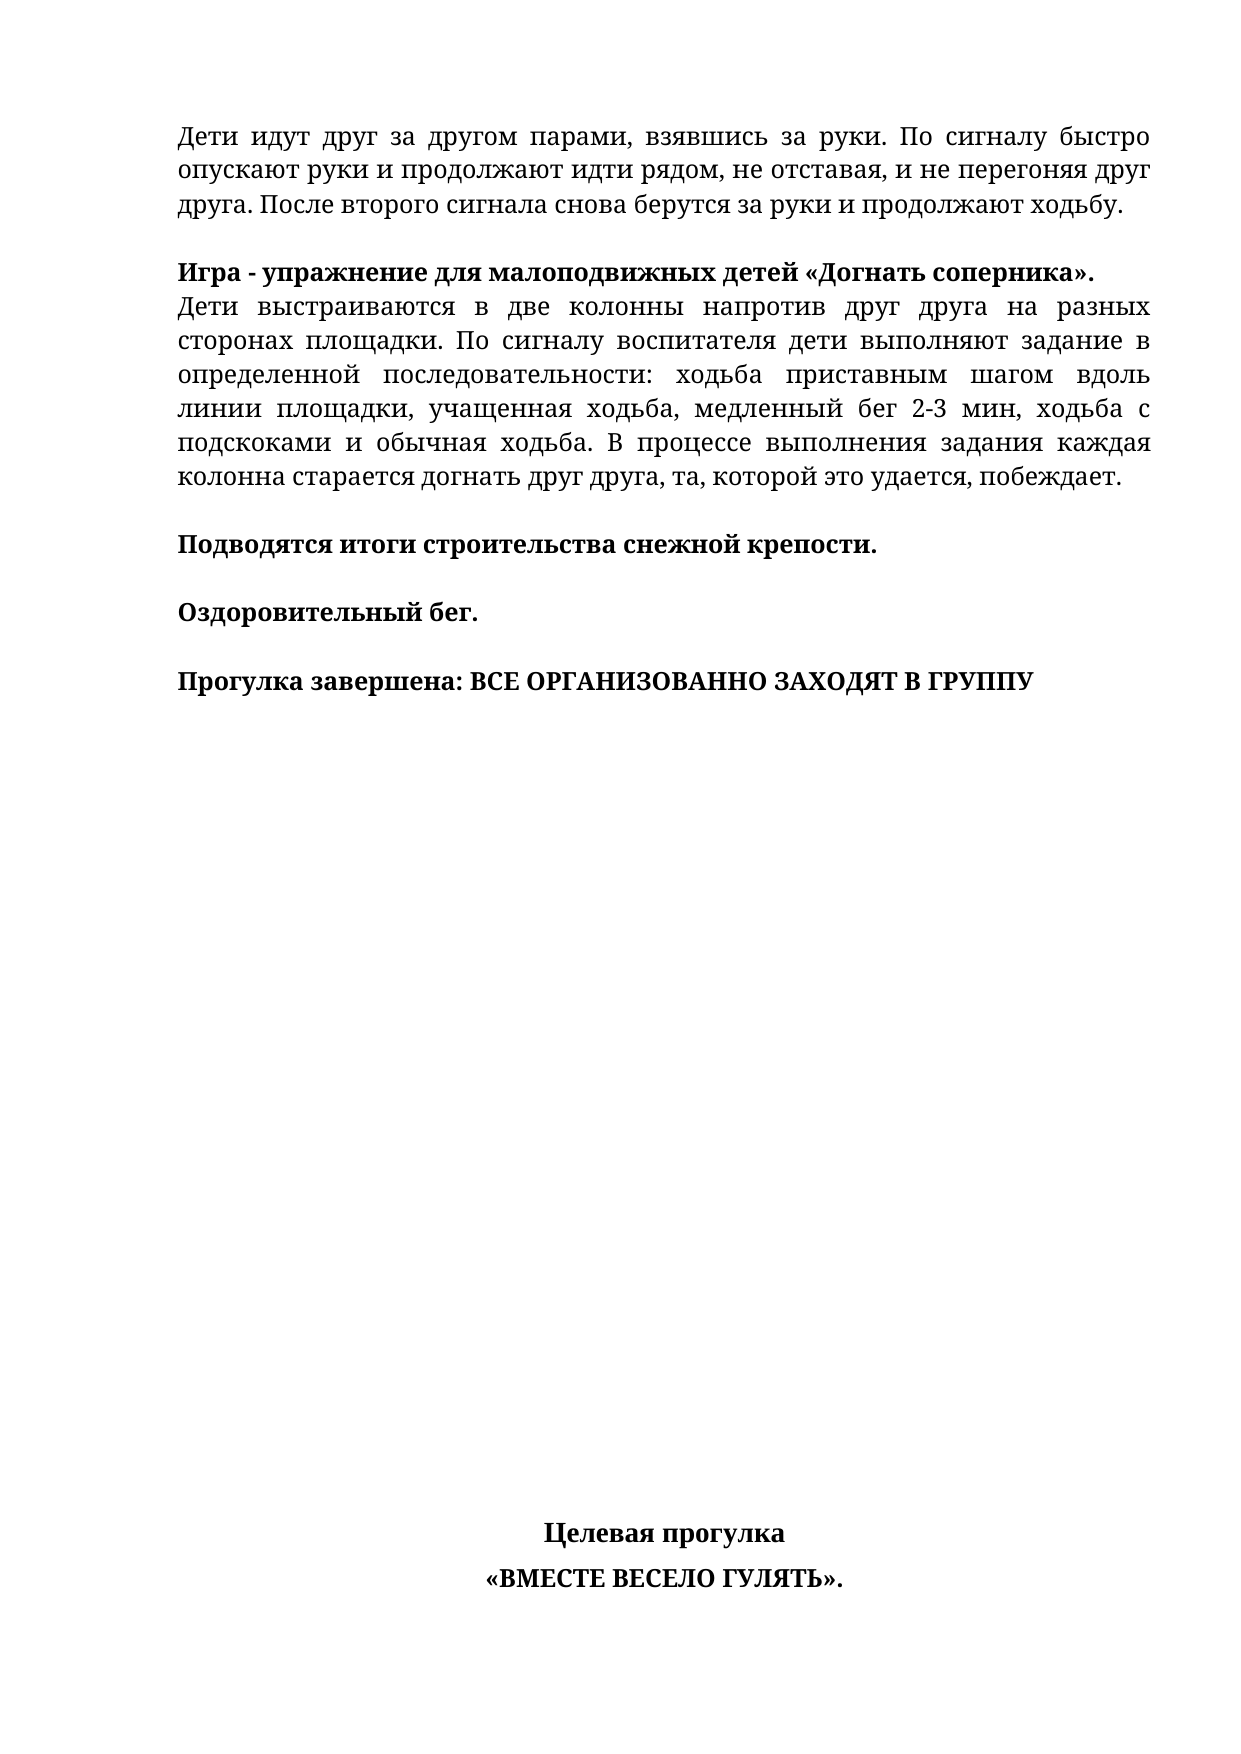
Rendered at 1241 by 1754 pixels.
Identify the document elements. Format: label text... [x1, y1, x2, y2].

text Дети идут друг за другом парами, взявшись за руки. По сигналу быстро опускают руки и продолжают идти рядом, не отставая, и не перегоняя друг друга. После второго сигнала снова берутся за руки и продолжают ходьбу. [177, 118, 1152, 220]
text Дети выстраиваются в две колонны напротив друг друга на разных сторонах площадки. По сигналу воспитателя дети выполняют задание в определенной последовательности: ходьба приставным шагом вдоль линии площадки, учащенная ходьба, медленный бег 2-3 мин, ходьба с подскоками и обычная ходьба. В процессе выполнения задания каждая колонна старается догнать друг друга, та, которой это удается, побеждает. [177, 288, 1152, 493]
text Оздоровительный бег. [177, 595, 1152, 629]
text Целевая прогулка [177, 1515, 1152, 1548]
text Игра - упражнение для малоподвижных детей «Догнать соперника». [177, 254, 1152, 288]
text «ВМЕСТЕ ВЕСЕЛО ГУЛЯТЬ». [177, 1561, 1152, 1595]
text Прогулка завершена: ВСЕ ОРГАНИЗОВАННО ЗАХОДЯТ В ГРУППУ [177, 663, 1152, 697]
text Подводятся итоги строительства снежной крепости. [177, 527, 1152, 561]
